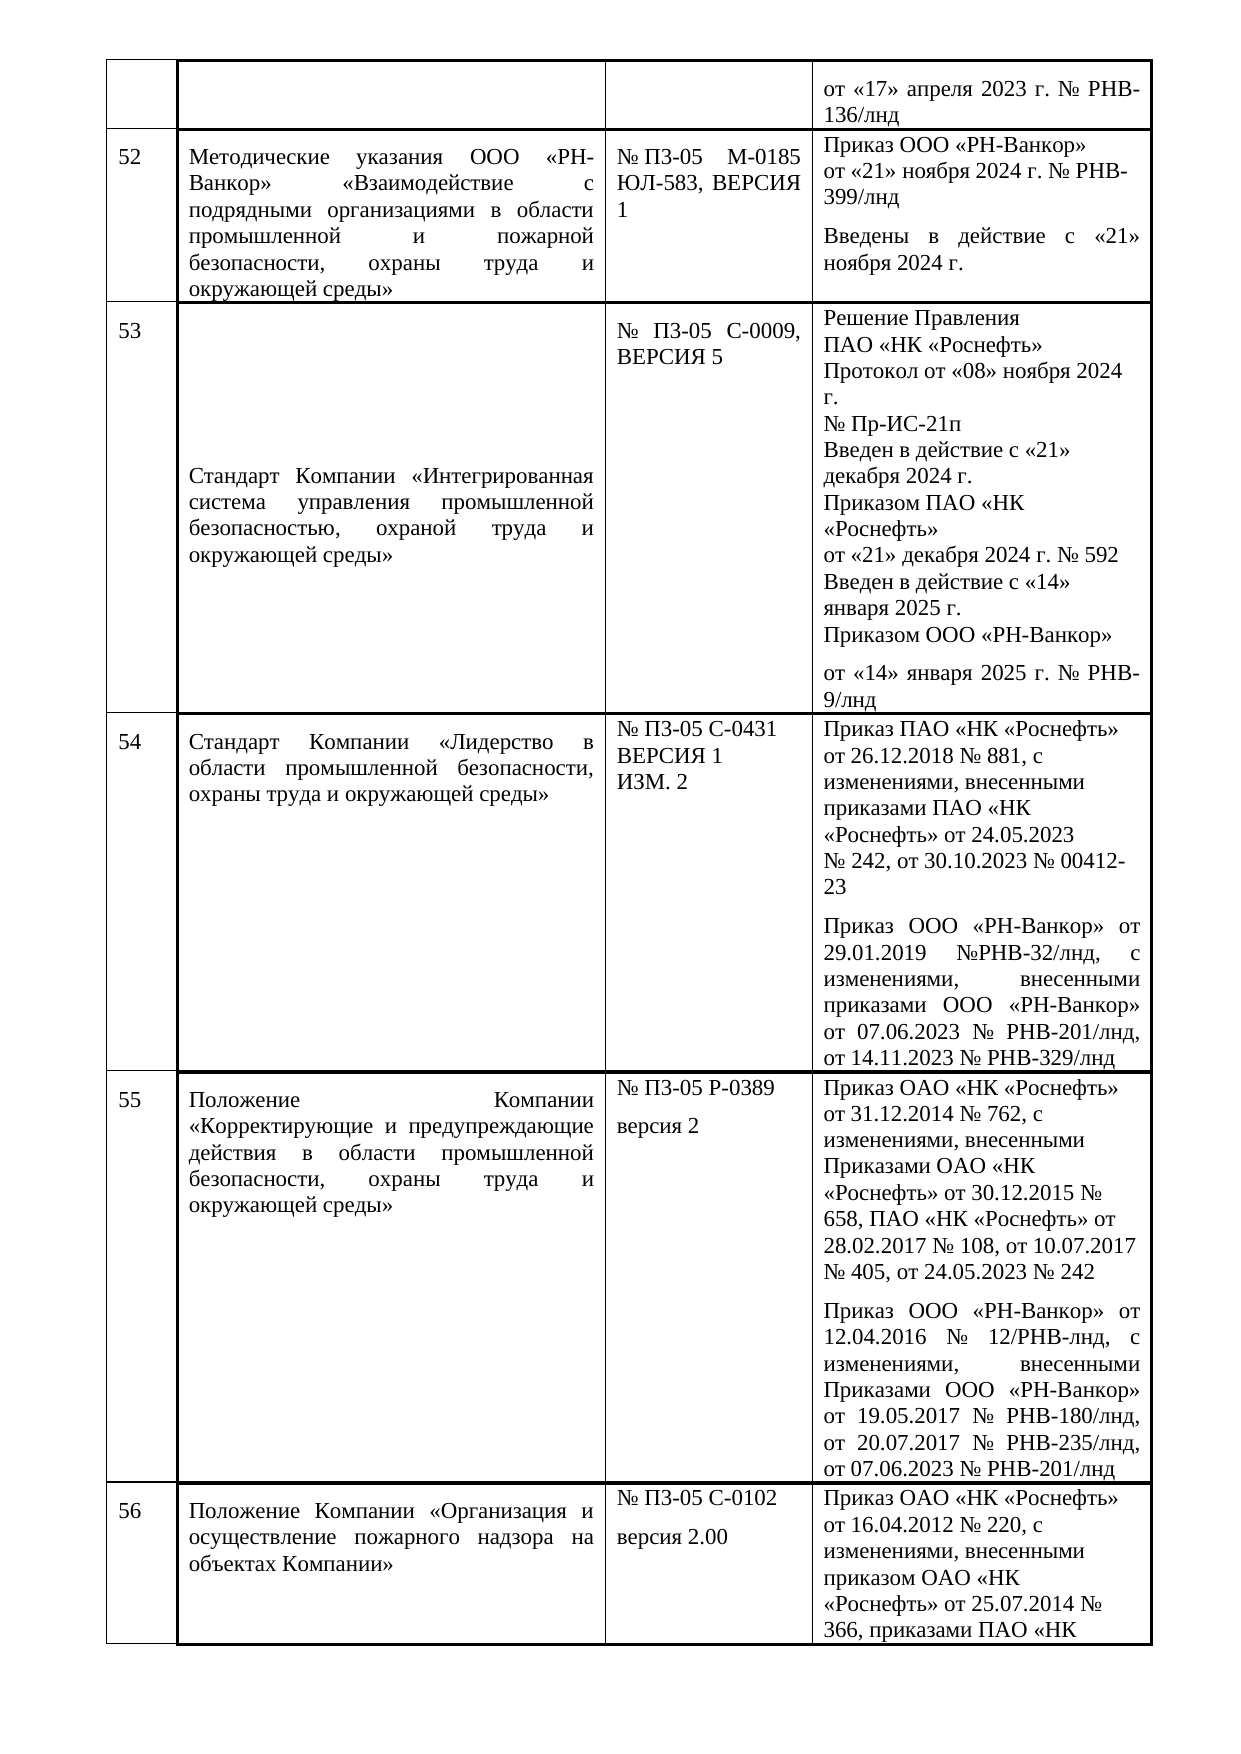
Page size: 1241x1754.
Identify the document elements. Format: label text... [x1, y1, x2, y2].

table_cell № П3-05 М-0185 ЮЛ-583, ВЕРСИЯ 1 [606, 131, 812, 301]
table_cell Стандарт Компании «Интегрированная система управления промышленной безопасностью, охраной труда и окружающей среды» [179, 304, 605, 712]
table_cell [179, 1485, 605, 1643]
table_cell Приказ ООО «РН-Ванкор» от «21» ноября 2024 г. № РНВ-399/лнд Введены в действие с «21» ноября 2024 г. [813, 131, 1150, 301]
table_cell 56 [107, 1483, 176, 1643]
table_cell Приказ ПАО «НК «Роснефть» от 26.12.2018 № 881, с изменениями, внесенными приказами ПАО «НК «Роснефть» от 24.05.2023 № 242, от 30.10.2023 № 00412-23 Приказ ООО «РН-Ванкор» от 29.01.2019 №РНВ-32/лнд, с изменениями, внесенными приказами ООО «РН-Ванкор» от 07.06.2023 № РНВ-201/лнд, от 14.11.2023 № РНВ-329/лнд [813, 715, 1150, 1070]
table_cell 53 [107, 302, 176, 712]
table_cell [606, 62, 812, 127]
table_cell № П3-05 С-0009, ВЕРСИЯ 5 [606, 304, 812, 712]
table_cell № П3-05 Р-0389 версия 2 [606, 1074, 812, 1481]
table_cell Решение Правления ПАО «НК «Роснефть» Протокол от «08» ноября 2024 г. № Пр-ИС-21п Введен в действие с «21» декабря 2024 г. Приказом ПАО «НК «Роснефть» от «21» декабря 2024 г. № 592 Введен в действие с «14» января 2025 г. Приказом ООО «РН-Ванкор» от «14» января 2025 г. № РНВ-9/лнд [813, 304, 1150, 712]
table_cell Стандарт Компании «Лидерство в области промышленной безопасности, охраны труда и окружающей среды» [179, 715, 605, 1070]
table_cell 51 [107, 60, 176, 127]
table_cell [813, 1485, 1150, 1643]
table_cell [179, 62, 605, 127]
table_cell Положение Компании «Корректирующие и предупреждающие действия в области промышленной безопасности, охраны труда и окружающей среды» [179, 1074, 605, 1481]
table_cell 54 [107, 713, 176, 1070]
table_cell 55 [107, 1071, 176, 1481]
table_cell 52 [107, 129, 176, 301]
table_cell Приказ ОАО «НК «Роснефть» от 31.12.2014 № 762, с изменениями, внесенными Приказами ОАО «НК «Роснефть» от 30.12.2015 № 658, ПАО «НК «Роснефть» от 28.02.2017 № 108, от 10.07.2017 № 405, от 24.05.2023 № 242 Приказ ООО «РН-Ванкор» от 12.04.2016 № 12/РНВ-лнд, с изменениями, внесенными Приказами ООО «РН-Ванкор» от 19.05.2017 № РНВ-180/лнд, от 20.07.2017 № РНВ-235/лнд, от 07.06.2023 № РНВ-201/лнд [813, 1074, 1150, 1481]
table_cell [813, 62, 1150, 127]
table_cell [606, 1485, 812, 1643]
table_cell Методические указания ООО «РН-Ванкор» «Взаимодействие с подрядными организациями в области промышленной и пожарной безопасности, охраны труда и окружающей среды» [179, 131, 605, 301]
table_cell № П3-05 С-0431 ВЕРСИЯ 1 ИЗМ. 2 [606, 715, 812, 1070]
